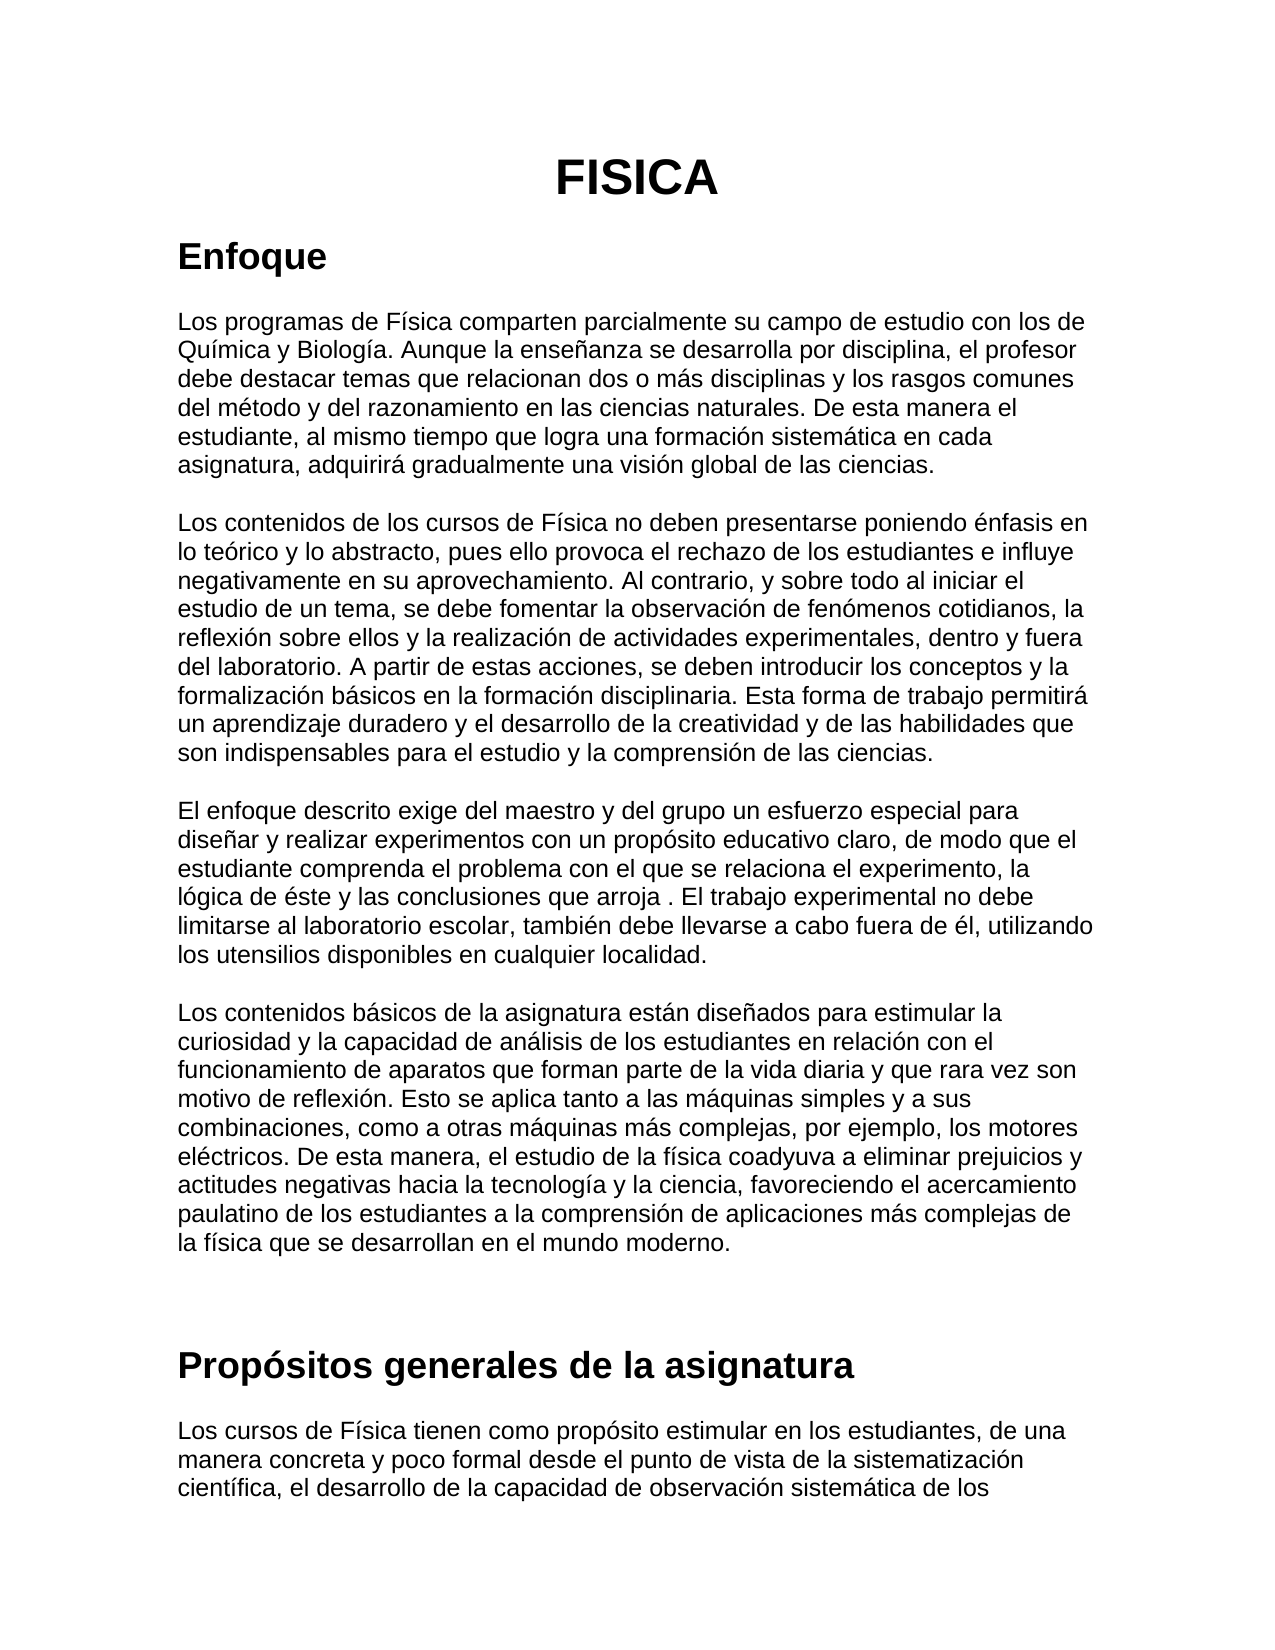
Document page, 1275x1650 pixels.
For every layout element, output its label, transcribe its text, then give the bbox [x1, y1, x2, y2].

text Los contenidos de los cursos de Física no deben presentarse poniendo énfasis en lo teórico y lo abstracto, pues ello provoca el rechazo de los estudiantes e influye negativamente en su aprovechamiento. Al contrario, y sobre todo al iniciar el estudio de un tema, se debe fomentar la observación de fenómenos cotidianos, la reflexión sobre ellos y la realización de actividades experimentales, dentro y fuera del laboratorio. A partir de estas acciones, se deben introducir los conceptos y la formalización básicos en la formación disciplinaria. Esta forma de trabajo permitirá un aprendizaje duradero y el desarrollo de la creatividad y de las habilidades que son indispensables para el estudio y la comprensión de las ciencias. [177, 508, 1098, 767]
text FISICA [177, 148, 1098, 205]
text Propósitos generales de la asignatura [177, 1344, 1098, 1387]
text Enfoque [177, 234, 1098, 277]
text Los programas de Física comparten parcialmente su campo de estudio con los de Química y Biología. Aunque la enseñanza se desarrolla por disciplina, el profesor debe destacar temas que relacionan dos o más disciplinas y los rasgos comunes del método y del razonamiento en las ciencias naturales. De esta manera el estudiante, al mismo tiempo que logra una formación sistemática en cada asignatura, adquirirá gradualmente una visión global de las ciencias. [177, 307, 1098, 479]
text El enfoque descrito exige del maestro y del grupo un esfuerzo especial para diseñar y realizar experimentos con un propósito educativo claro, de modo que el estudiante comprenda el problema con el que se relaciona el experimento, la lógica de éste y las conclusiones que arroja . El trabajo experimental no debe limitarse al laboratorio escolar, también debe llevarse a cabo fuera de él, utilizando los utensilios disponibles en cualquier localidad. [177, 796, 1098, 969]
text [177, 1416, 1098, 1502]
text Los contenidos básicos de la asignatura están diseñados para estimular la curiosidad y la capacidad de análisis de los estudiantes en relación con el funcionamiento de aparatos que forman parte de la vida diaria y que rara vez son motivo de reflexión. Esto se aplica tanto a las máquinas simples y a sus combinaciones, como a otras máquinas más complejas, por ejemplo, los motores eléctricos. De esta manera, el estudio de la física coadyuva a eliminar prejuicios y actitudes negativas hacia la tecnología y la ciencia, favoreciendo el acercamiento paulatino de los estudiantes a la comprensión de aplicaciones más complejas de la física que se desarrollan en el mundo moderno. [177, 998, 1098, 1257]
